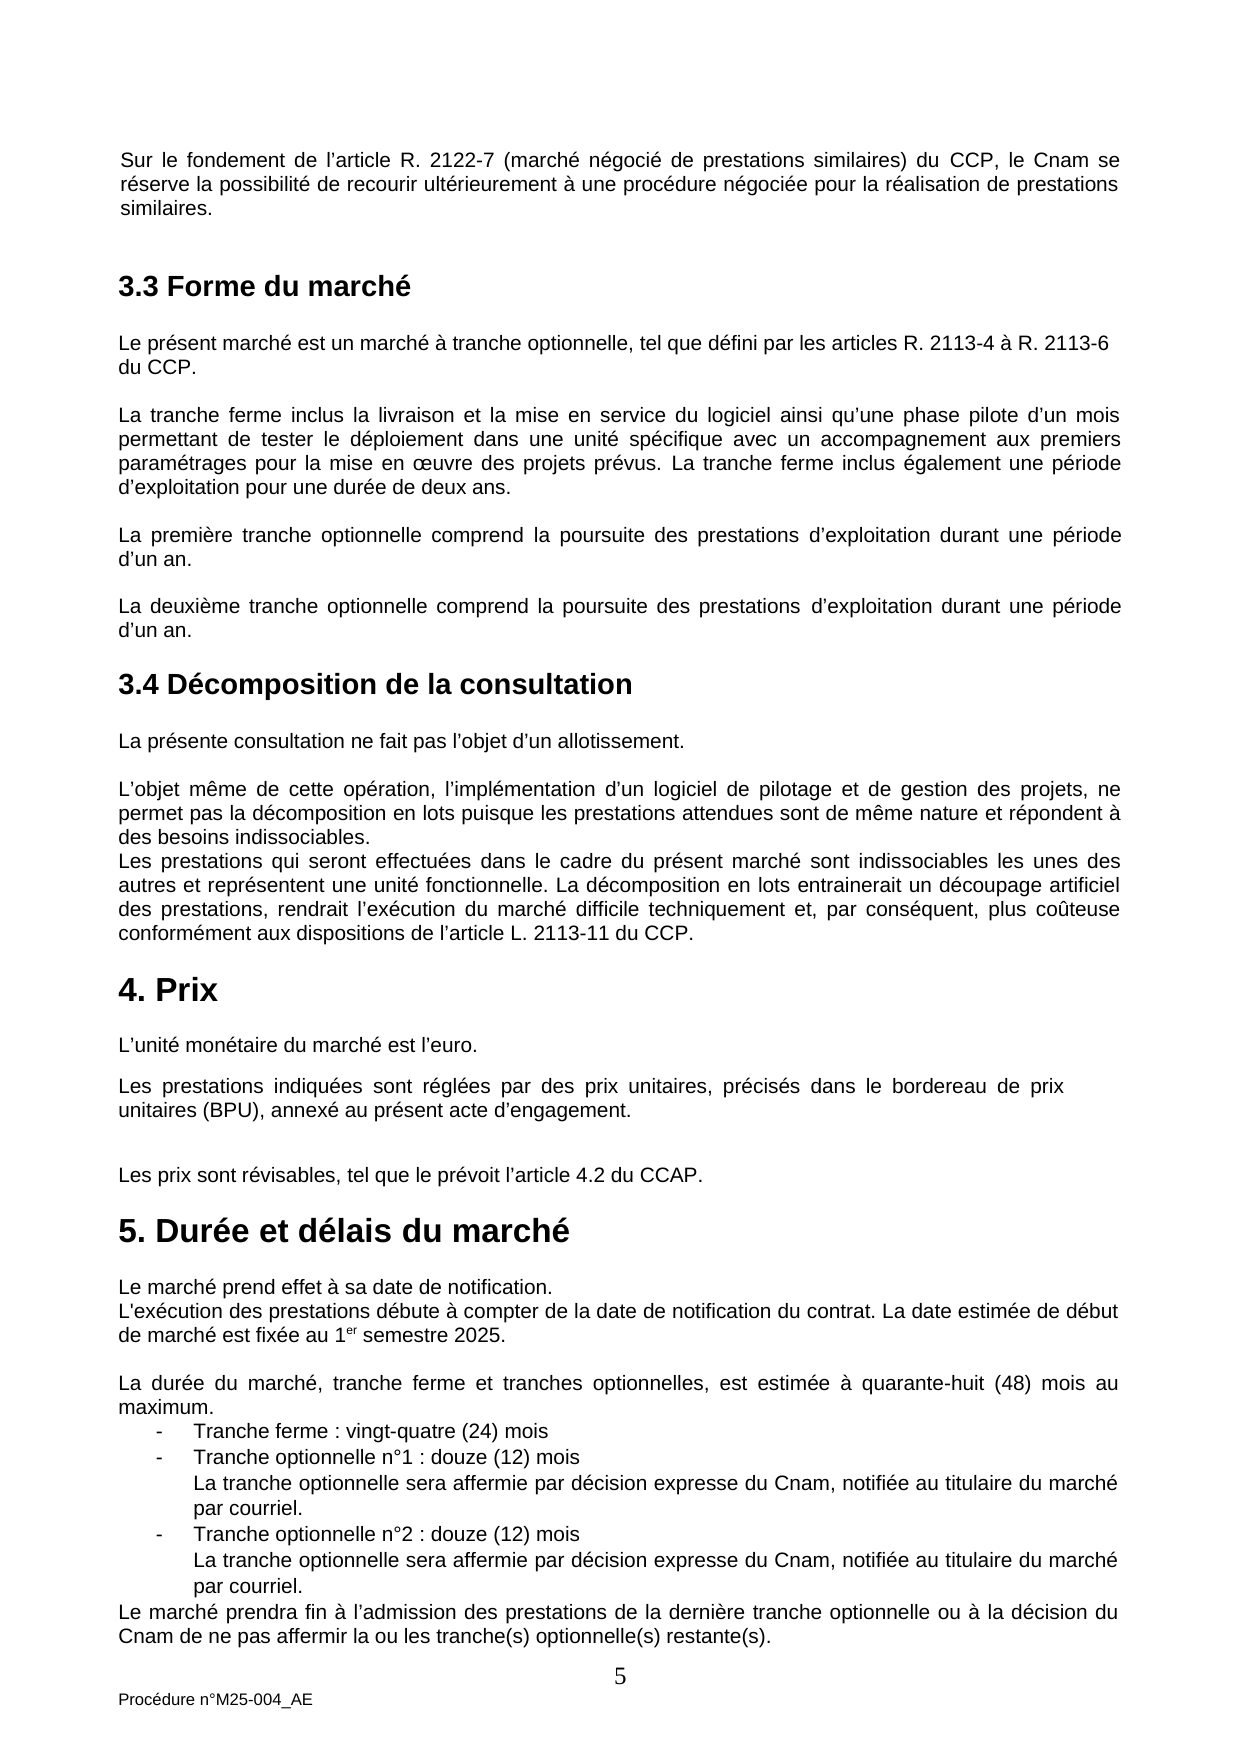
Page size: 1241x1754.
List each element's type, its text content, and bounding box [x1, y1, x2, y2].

text Les prestations qui seront effectuées dans le cadre du présent marché sont indissociables les unes des autres et représentent une unité fonctionnelle. La décomposition en lots entrainerait un découpage artificiel des prestations, rendrait l’exécution du marché difficile techniquement et, par conséquent, plus coûteuse conformément aux dispositions de l’article L. 2113-11 du CCP. [118, 849, 1122, 945]
text Les prix sont révisables, tel que le prévoit l’article 4.2 du CCAP. [118, 1162, 1066, 1186]
text L’objet même de cette opération, l’implémentation d’un logiciel de pilotage et de gestion des projets, ne permet pas la décomposition en lots puisque les prestations attendues sont de même nature et répondent à des besoins indissociables. [118, 777, 1122, 849]
list Tranche ferme : vingt-quatre (24) mois [156, 1419, 1120, 1443]
text La tranche ferme inclus la livraison et la mise en service du logiciel ainsi qu’une phase pilote d’un mois permettant de tester le déploiement dans une unité spécifique avec un accompagnement aux premiers paramétrages pour la mise en œuvre des projets prévus. La tranche ferme inclus également une période d’exploitation pour une durée de deux ans. [118, 403, 1122, 498]
text La durée du marché, tranche ferme et tranches optionnelles, est estimée à quarante-huit (48) mois au maximum. [118, 1371, 1120, 1419]
list Tranche optionnelle n°2 : douze (12) mois [156, 1522, 1120, 1546]
text Le marché prendra fin à l’admission des prestations de la dernière tranche optionnelle ou à la décision du Cnam de ne pas affermir la ou les tranche(s) optionnelle(s) restante(s). [118, 1599, 1120, 1647]
text Sur le fondement de l’article R. 2122-7 (marché négocié de prestations similaires) du CCP, le Cnam se réserve la possibilité de recourir ultérieurement à une procédure négociée pour la réalisation de prestations similaires. [120, 148, 1120, 219]
text 3.4 Décomposition de la consultation [118, 667, 1122, 701]
list Tranche optionnelle n°1 : douze (12) mois [156, 1444, 1120, 1468]
text La tranche optionnelle sera affermie par décision expresse du Cnam, notifiée au titulaire du marché par courriel. [193, 1470, 1120, 1520]
subtitle 4. Prix [118, 970, 1122, 1008]
text L'exécution des prestations débute à compter de la date de notification du contrat. La date estimée de début de marché est fixée au 1er semestre 2025. [118, 1299, 1120, 1347]
text La deuxième tranche optionnelle comprend la poursuite des prestations d’exploitation durant une période d’un an. [118, 594, 1122, 642]
subtitle 5. Durée et délais du marché [118, 1211, 1122, 1250]
text La tranche optionnelle sera affermie par décision expresse du Cnam, notifiée au titulaire du marché par courriel. [193, 1548, 1120, 1598]
text 3.3 Forme du marché [118, 268, 1122, 302]
text Le marché prend effet à sa date de notification. [118, 1275, 1120, 1299]
text La première tranche optionnelle comprend la poursuite des prestations d’exploitation durant une période d’un an. [118, 522, 1122, 570]
text La présente consultation ne fait pas l’objet d’un allotissement. [118, 729, 1122, 753]
text Le présent marché est un marché à tranche optionnelle, tel que défini par les articles R. 2113-4 à R. 2113-6 du CCP. [118, 331, 1122, 379]
text Les prestations indiquées sont réglées par des prix unitaires, précisés dans le bordereau de prix unitaires (BPU), annexé au présent acte d’engagement. [118, 1074, 1066, 1122]
text L’unité monétaire du marché est l’euro. [118, 1033, 1066, 1057]
